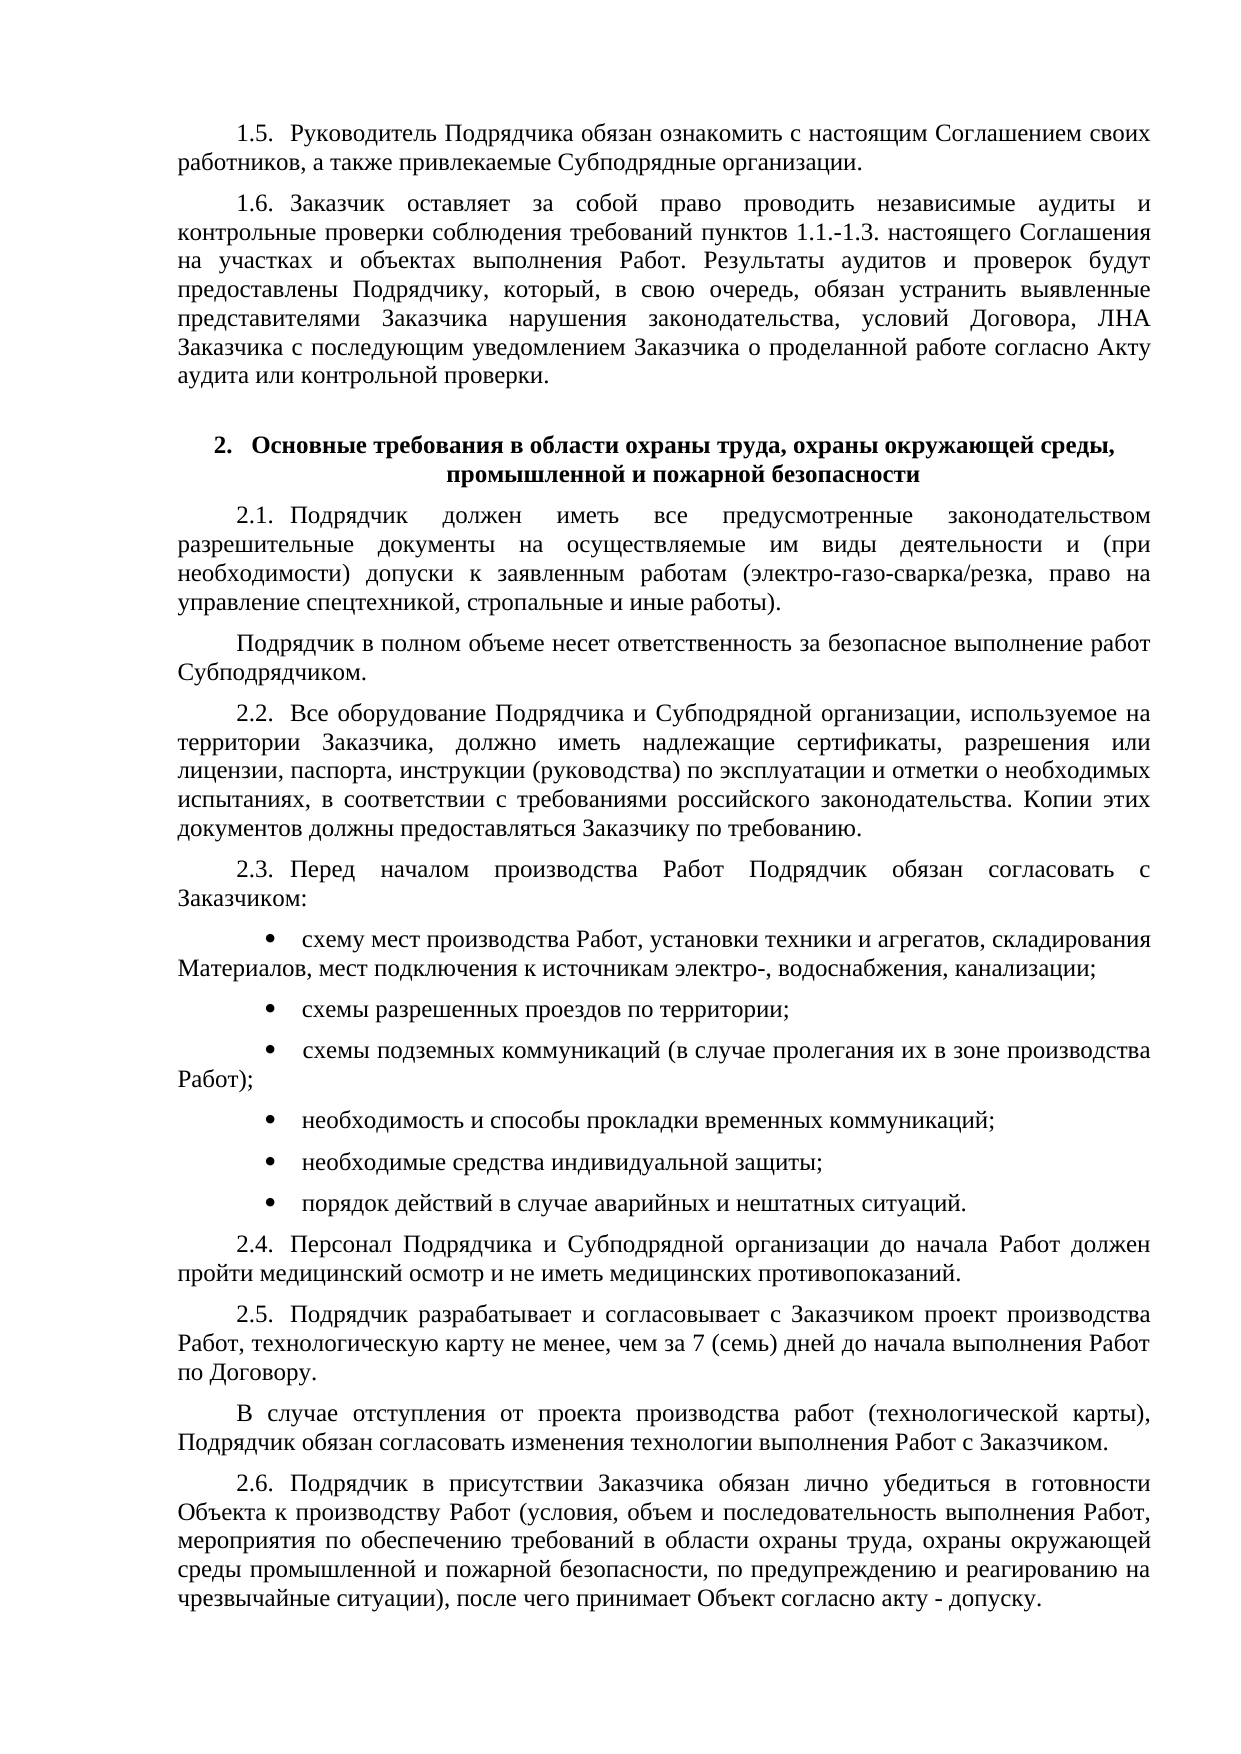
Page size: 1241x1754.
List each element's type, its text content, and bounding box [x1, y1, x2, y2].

list Персонал Подрядчика и Субподрядной организации до начала Работ должен пройти медицинский осмотр и не иметь медицинских противопоказаний. [177, 1229, 1152, 1287]
list необходимые средства индивидуальной защиты; [177, 1147, 1152, 1176]
list необходимость и способы прокладки временных коммуникаций; [177, 1106, 1152, 1134]
list Руководитель Подрядчика обязан ознакомить с настоящим Соглашением своих работников, а также привлекаемые Субподрядные организации. [177, 118, 1152, 176]
text В случае отступления от проекта производства работ (технологической карты), Подрядчик обязан согласовать изменения технологии выполнения Работ с Заказчиком. [177, 1398, 1152, 1456]
list Перед началом производства Работ Подрядчик обязан согласовать с Заказчиком: [177, 854, 1152, 912]
list Подрядчик в присутствии Заказчика обязан лично убедиться в готовности Объекта к производству Работ (условия, объем и последовательность выполнения Работ, мероприятия по обеспечению требований в области охраны труда, охраны окружающей среды промышленной и пожарной безопасности, по предупреждению и реагированию на чрезвычайные ситуации), после чего принимает Объект согласно акту - допуску. [177, 1468, 1152, 1612]
list схему мест производства Работ, установки техники и агрегатов, складирования Материалов, мест подключения к источникам электро-, водоснабжения, канализации; [177, 924, 1152, 982]
text Подрядчик в полном объеме несет ответственность за безопасное выполнение работ Субподрядчиком. [177, 628, 1152, 686]
list Все оборудование Подрядчика и Субподрядной организации, используемое на территории Заказчика, должно иметь надлежащие сертификаты, разрешения или лицензии, паспорта, инструкции (руководства) по эксплуатации и отметки о необходимых испытаниях, в соответствии с требованиями российского законодательства. Копии этих документов должны предоставляться Заказчику по требованию. [177, 698, 1152, 842]
list Подрядчик должен иметь все предусмотренные законодательством разрешительные документы на осуществляемые им виды деятельности и (при необходимости) допуски к заявленным работам (электро-газо-сварка/резка, право на управление спецтехникой, стропальные и иные работы). [177, 501, 1152, 616]
list схемы подземных коммуникаций (в случае пролегания их в зоне производства Работ); [177, 1036, 1152, 1093]
list порядок действий в случае аварийных и нештатных ситуаций. [177, 1188, 1152, 1217]
list Заказчик оставляет за собой право проводить независимые аудиты и контрольные проверки соблюдения требований пунктов 1.1.-1.3. настоящего Соглашения на участках и объектах выполнения Работ. Результаты аудитов и проверок будут предоставлены Подрядчику, который, в свою очередь, обязан устранить выявленные представителями Заказчика нарушения законодательства, условий Договора, ЛНА Заказчика с последующим уведомлением Заказчика о проделанной работе согласно Акту аудита или контрольной проверки. [177, 188, 1152, 389]
list Основные требования в области охраны труда, охраны окружающей среды, промышленной и пожарной безопасности [177, 431, 1152, 488]
list схемы разрешенных проездов по территории; [177, 994, 1152, 1023]
list Подрядчик разрабатывает и согласовывает с Заказчиком проект производства Работ, технологическую карту не менее, чем за 7 (семь) дней до начала выполнения Работ по Договору. [177, 1299, 1152, 1386]
